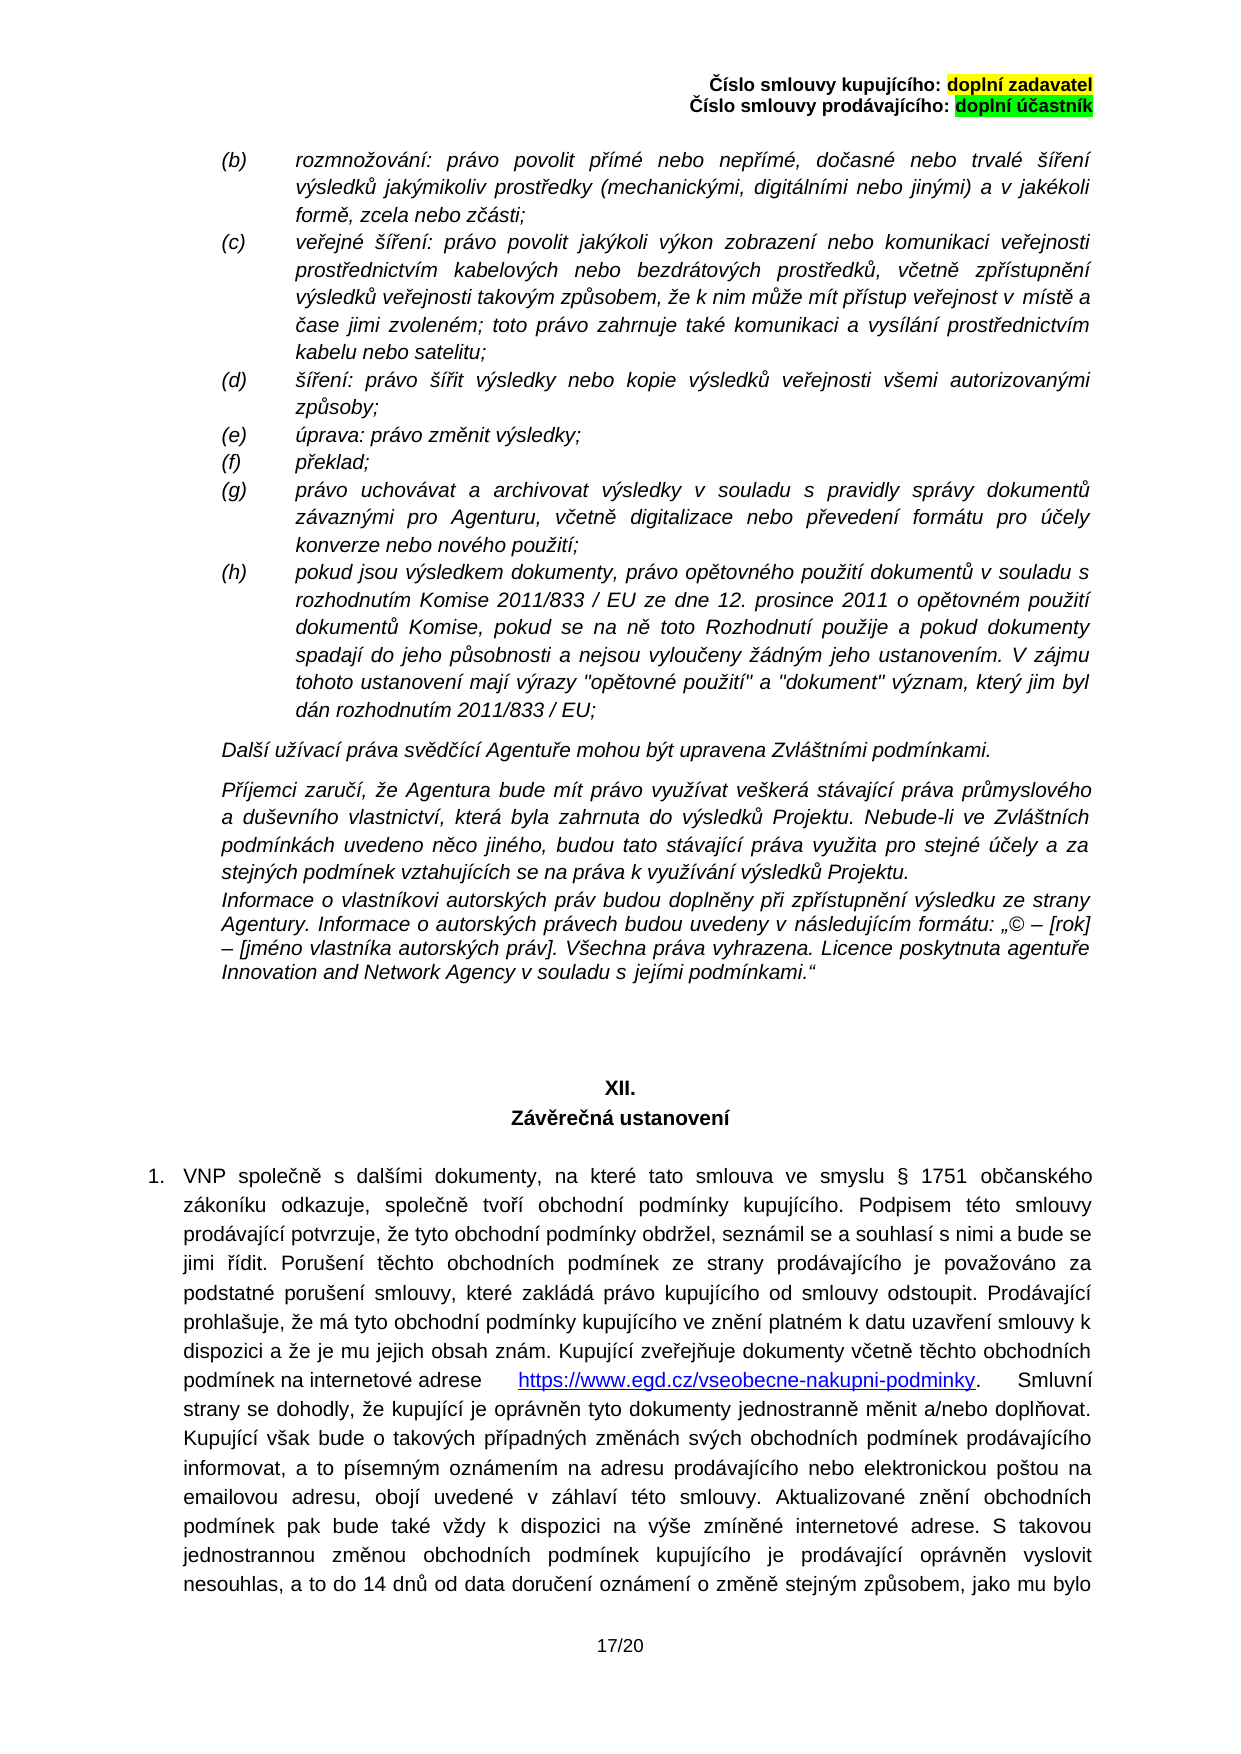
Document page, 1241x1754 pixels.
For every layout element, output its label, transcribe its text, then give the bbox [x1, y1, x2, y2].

list šíření: právo šířit výsledky nebo kopie výsledků veřejnosti všemi autorizovanými způsoby; [221, 368, 1093, 419]
list právo uchovávat a archivovat výsledky v souladu s pravidly správy dokumentů závaznými pro Agenturu, včetně digitalizace nebo převedení formátu pro účely konverze nebo nového použití; [221, 478, 1093, 557]
text XII. [148, 1071, 1093, 1100]
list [148, 1158, 1093, 1596]
list překlad; [221, 450, 1093, 474]
list úprava: právo změnit výsledky; [221, 423, 1093, 447]
text Závěrečná ustanovení [148, 1100, 1093, 1129]
list veřejné šíření: právo povolit jakýkoli výkon zobrazení nebo komunikaci veřejnosti prostřednictvím kabelových nebo bezdrátových prostředků, včetně zpřístupnění výsledků veřejnosti takovým způsobem, že k nim může mít přístup veřejnost v místě a čase jimi zvoleném; toto právo zahrnuje také komunikaci a vysílání prostřednictvím kabelu nebo satelitu; [221, 230, 1093, 364]
list rozmnožování: právo povolit přímé nebo nepřímé, dočasné nebo trvalé šíření výsledků jakýmikoliv prostředky (mechanickými, digitálními nebo jinými) a v jakékoli formě, zcela nebo zčásti; [221, 148, 1093, 227]
text Příjemci zaručí, že Agentura bude mít právo využívat veškerá stávající práva průmyslového a duševního vlastnictví, která byla zahrnuta do výsledků Projektu. Nebude-li ve Zvláštních podmínkách uvedeno něco jiného, budou tato stávající práva využita pro stejné účely a za stejných podmínek vztahujících se na práva k využívání výsledků Projektu. [221, 778, 1093, 884]
list pokud jsou výsledkem dokumenty, právo opětovného použití dokumentů v souladu s rozhodnutím Komise 2011/833 / EU ze dne 12. prosince 2011 o opětovném použití dokumentů Komise, pokud se na ně toto Rozhodnutí použije a pokud dokumenty spadají do jeho působnosti a nejsou vyloučeny žádným jeho ustanovením. V zájmu tohoto ustanovení mají výrazy "opětovné použití" a "dokument" význam, který jim byl dán rozhodnutím 2011/833 / EU; [221, 560, 1093, 722]
text Další užívací práva svědčící Agentuře mohou být upravena Zvláštními podmínkami. [148, 738, 1093, 762]
text Informace o vlastníkovi autorských práv budou doplněny při zpřístupnění výsledku ze strany Agentury. Informace o autorských právech budou uvedeny v následujícím formátu: „© – [rok] – [jméno vlastníka autorských práv]. Všechna práva vyhrazena. Licence poskytnuta agentuře Innovation and Network Agency v souladu s jejími podmínkami.“ [221, 888, 1093, 983]
